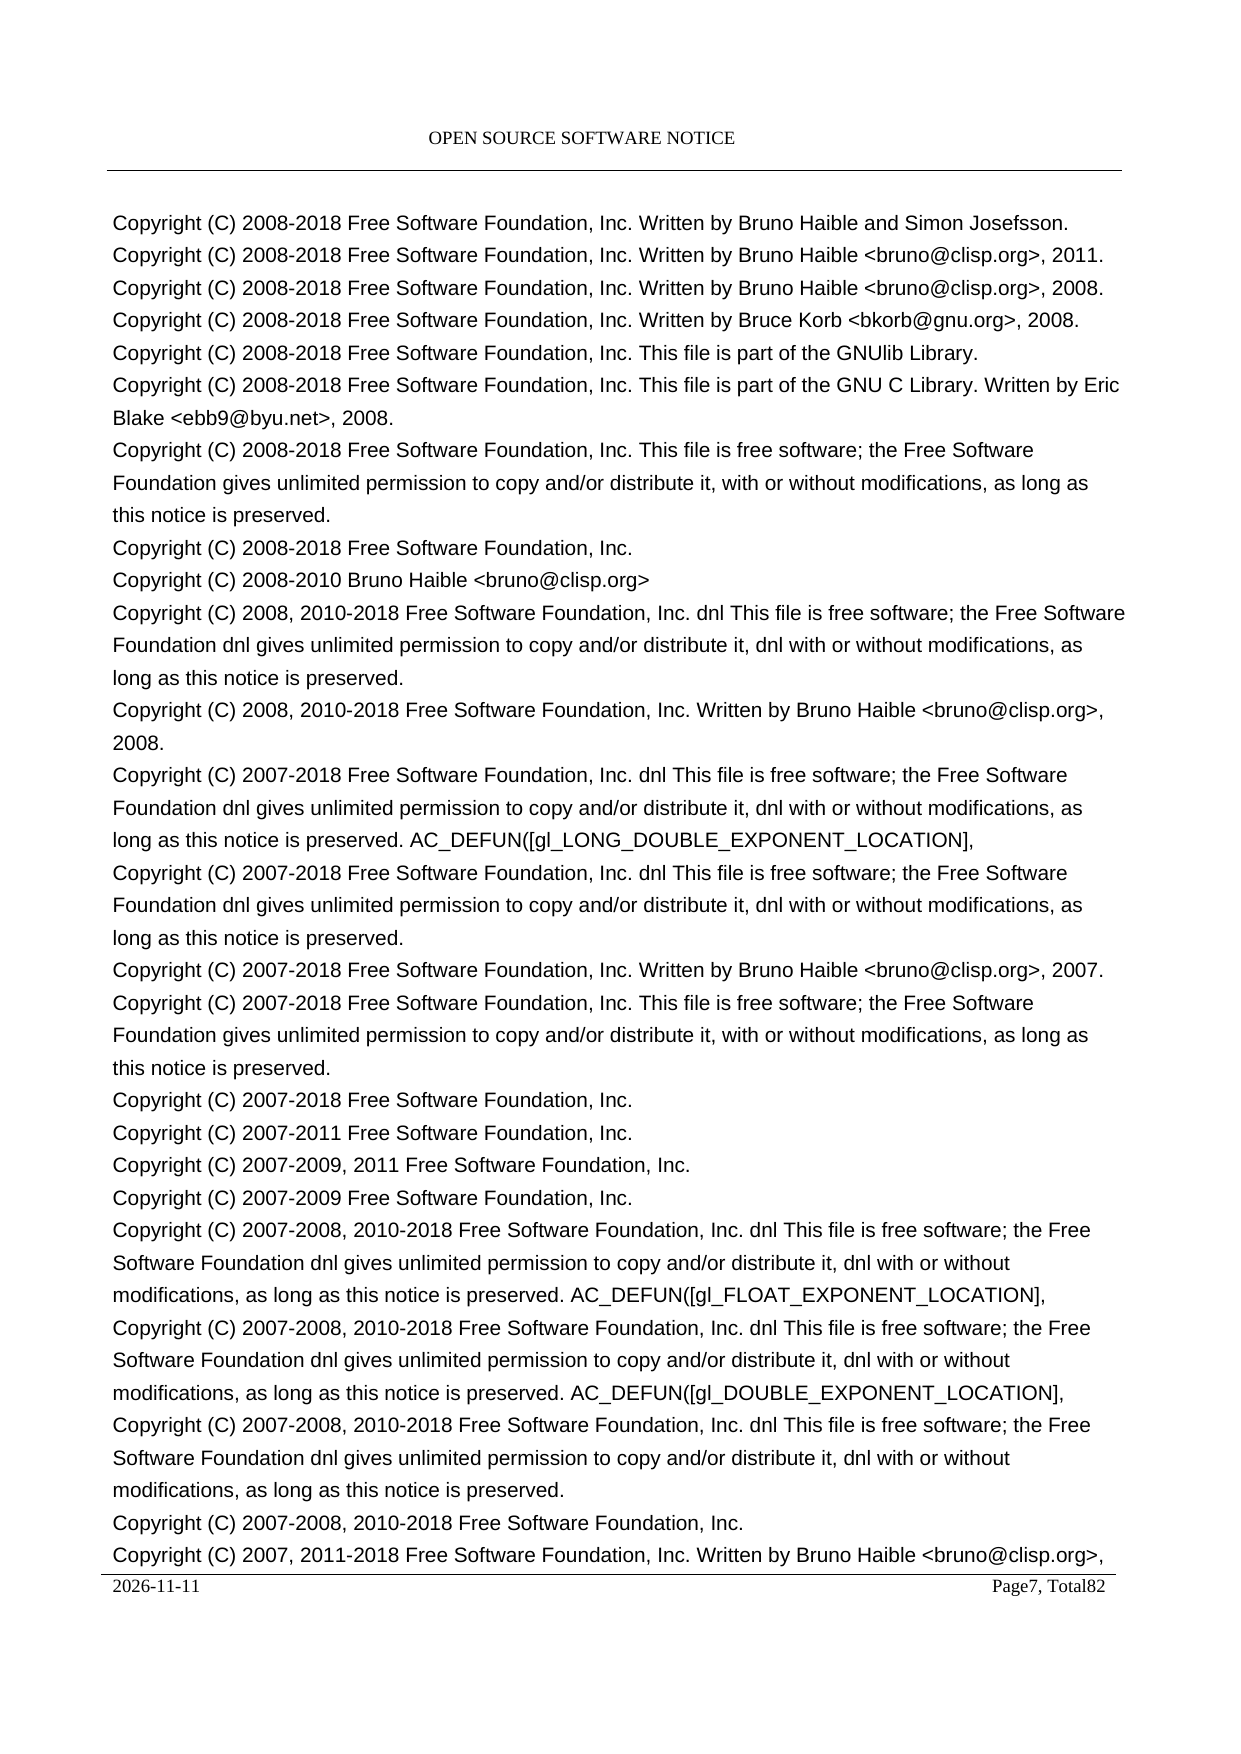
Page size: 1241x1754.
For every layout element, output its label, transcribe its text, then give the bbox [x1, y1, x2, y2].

text Copyright (C) 2007-2018 Free Software Foundation, Inc. dnl This file is free software; the Free Software Foundation dnl gives unlimited permission to copy and/or distribute it, dnl with or without modifications, as long as this notice is preserved. AC_DEFUN([gl_LONG_DOUBLE_EXPONENT_LOCATION], [112, 759, 1128, 856]
text Copyright (C) 2008-2018 Free Software Foundation, Inc. Written by Bruno Haible <bruno@clisp.org>, 2011. [112, 239, 1128, 271]
text Copyright (C) 2008-2018 Free Software Foundation, Inc. Written by Bruno Haible <bruno@clisp.org>, 2008. [112, 271, 1128, 304]
text Copyright (C) 2007-2008, 2010-2018 Free Software Foundation, Inc. dnl This file is free software; the Free Software Foundation dnl gives unlimited permission to copy and/or distribute it, dnl with or without modifications, as long as this notice is preserved. [112, 1409, 1128, 1506]
text Copyright (C) 2008, 2010-2018 Free Software Foundation, Inc. dnl This file is free software; the Free Software Foundation dnl gives unlimited permission to copy and/or distribute it, dnl with or without modifications, as long as this notice is preserved. [112, 596, 1128, 694]
text Copyright (C) 2008-2018 Free Software Foundation, Inc. Written by Bruce Korb <bkorb@gnu.org>, 2008. [112, 304, 1128, 336]
text Copyright (C) 2008, 2010-2018 Free Software Foundation, Inc. Written by Bruno Haible <bruno@clisp.org>, 2008. [112, 694, 1128, 759]
text Copyright (C) 2008-2018 Free Software Foundation, Inc. Written by Bruno Haible and Simon Josefsson. [112, 206, 1128, 239]
text Copyright (C) 2008-2018 Free Software Foundation, Inc. This file is part of the GNU C Library. Written by Eric Blake <ebb9@byu.net>, 2008. [112, 369, 1128, 434]
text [112, 1539, 1128, 1571]
text Copyright (C) 2007-2008, 2010-2018 Free Software Foundation, Inc. dnl This file is free software; the Free Software Foundation dnl gives unlimited permission to copy and/or distribute it, dnl with or without modifications, as long as this notice is preserved. AC_DEFUN([gl_FLOAT_EXPONENT_LOCATION], [112, 1214, 1128, 1311]
text Copyright (C) 2007-2018 Free Software Foundation, Inc. dnl This file is free software; the Free Software Foundation dnl gives unlimited permission to copy and/or distribute it, dnl with or without modifications, as long as this notice is preserved. [112, 856, 1128, 954]
text Copyright (C) 2007-2018 Free Software Foundation, Inc. This file is free software; the Free Software Foundation gives unlimited permission to copy and/or distribute it, with or without modifications, as long as this notice is preserved. [112, 986, 1128, 1084]
text Copyright (C) 2008-2018 Free Software Foundation, Inc. [112, 531, 1128, 564]
text Copyright (C) 2007-2018 Free Software Foundation, Inc. [112, 1084, 1128, 1116]
text Copyright (C) 2007-2009 Free Software Foundation, Inc. [112, 1181, 1128, 1214]
text Copyright (C) 2008-2010 Bruno Haible <bruno@clisp.org> [112, 564, 1128, 596]
text Copyright (C) 2008-2018 Free Software Foundation, Inc. This file is part of the GNUlib Library. [112, 336, 1128, 369]
text Copyright (C) 2007-2008, 2010-2018 Free Software Foundation, Inc. dnl This file is free software; the Free Software Foundation dnl gives unlimited permission to copy and/or distribute it, dnl with or without modifications, as long as this notice is preserved. AC_DEFUN([gl_DOUBLE_EXPONENT_LOCATION], [112, 1311, 1128, 1409]
text Copyright (C) 2008-2018 Free Software Foundation, Inc. This file is free software; the Free Software Foundation gives unlimited permission to copy and/or distribute it, with or without modifications, as long as this notice is preserved. [112, 434, 1128, 531]
text Copyright (C) 2007-2008, 2010-2018 Free Software Foundation, Inc. [112, 1506, 1128, 1539]
text Copyright (C) 2007-2009, 2011 Free Software Foundation, Inc. [112, 1149, 1128, 1181]
text Copyright (C) 2007-2018 Free Software Foundation, Inc. Written by Bruno Haible <bruno@clisp.org>, 2007. [112, 954, 1128, 986]
text Copyright (C) 2007-2011 Free Software Foundation, Inc. [112, 1116, 1128, 1149]
